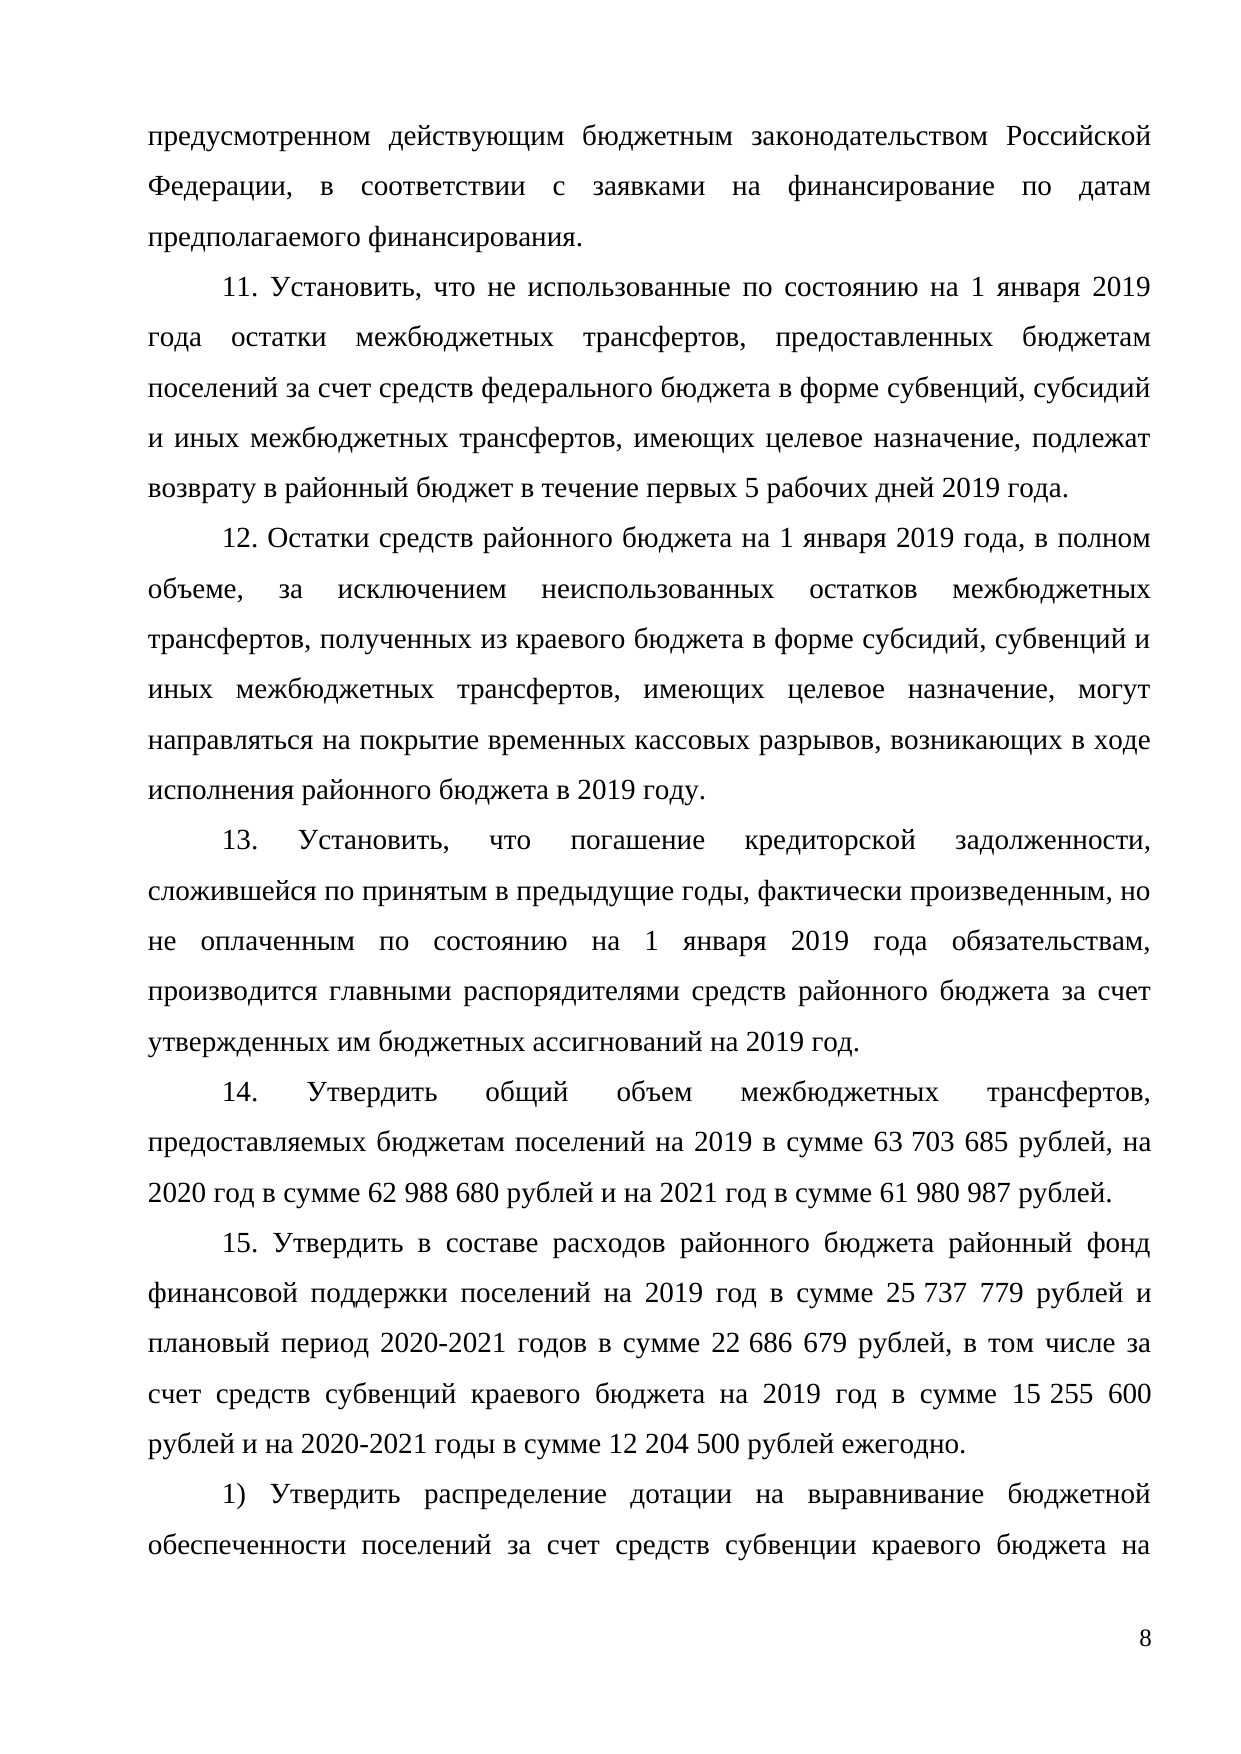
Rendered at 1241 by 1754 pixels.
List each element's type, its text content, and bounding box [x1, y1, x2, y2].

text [148, 1477, 1152, 1560]
text 12. Остатки средств районного бюджета на 1 января 2019 года, в полном объеме, за исключением неиспользованных остатков межбюджетных трансфертов, полученных из краевого бюджета в форме субсидий, субвенций и иных межбюджетных трансфертов, имеющих целевое назначение, могут направляться на покрытие временных кассовых разрывов, возникающих в ходе исполнения районного бюджета в 2019 году. [148, 521, 1152, 806]
text 11. Установить, что не использованные по состоянию на 1 января 2019 года остатки межбюджетных трансфертов, предоставленных бюджетам поселений за счет средств федерального бюджета в форме субвенций, субсидий и иных межбюджетных трансфертов, имеющих целевое назначение, подлежат возврату в районный бюджет в течение первых 5 рабочих дней 2019 года. [148, 269, 1152, 504]
text 15. Утвердить в составе расходов районного бюджета районный фонд финансовой поддержки поселений на 2019 год в сумме 25 737 779 рублей и плановый период 2020-2021 годов в сумме 22 686 679 рублей, в том числе за счет средств субвенций краевого бюджета на 2019 год в сумме 15 255 600 рублей и на 2020-2021 годы в сумме 12 204 500 рублей ежегодно. [148, 1225, 1152, 1460]
text 14. Утвердить общий объем межбюджетных трансфертов, предоставляемых бюджетам поселений на 2019 в сумме 63 703 685 рублей, на 2020 год в сумме 62 988 680 рублей и на 2021 год в сумме 61 980 987 рублей. [148, 1074, 1152, 1208]
text 13. Установить, что погашение кредиторской задолженности, сложившейся по принятым в предыдущие годы, фактически произведенным, но не оплаченным по состоянию на 1 января 2019 года обязательствам, производится главными распорядителями средств районного бюджета за счет утвержденных им бюджетных ассигнований на 2019 год. [148, 822, 1152, 1057]
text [148, 118, 1152, 252]
